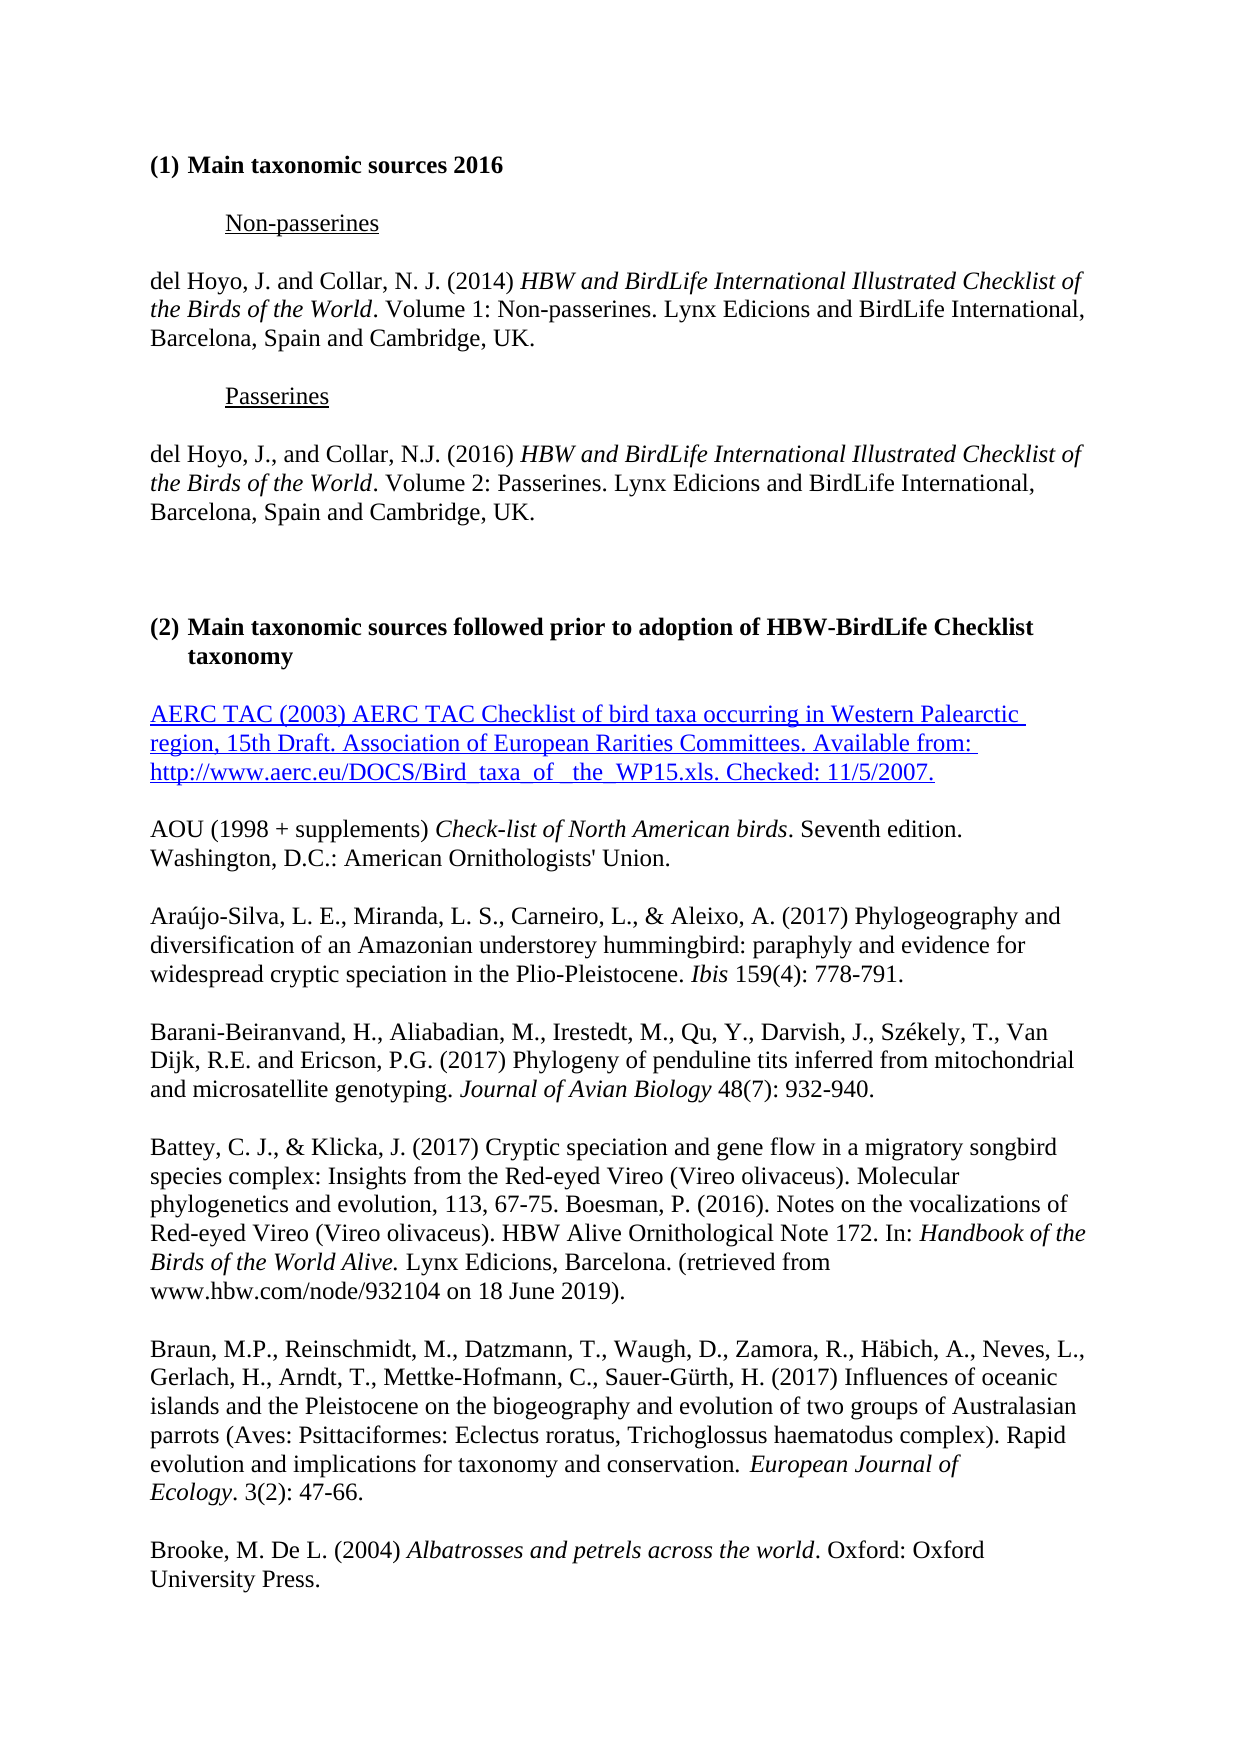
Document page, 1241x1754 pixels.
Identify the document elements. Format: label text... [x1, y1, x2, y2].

text Braun, M.P., Reinschmidt, M., Datzmann, T., Waugh, D., Zamora, R., Häbich, A., Neves, L., Gerlach, H., Arndt, T., Mettke-Hofmann, C., Sauer-Gürth, H. (2017) Influences of oceanic islands and the Pleistocene on the biogeography and evolution of two groups of Australasian parrots (Aves: Psittaciformes: Eclectus roratus, Trichoglossus haematodus complex). Rapid evolution and implications for taxonomy and conservation. European Journal of Ecology. 3(2): 47-66. [150, 1334, 1090, 1506]
list Main taxonomic sources 2016 [150, 150, 1090, 179]
text Non-passerines [225, 208, 1090, 237]
text del Hoyo, J., and Collar, N.J. (2016) HBW and BirdLife International Illustrated Checklist of the Birds of the World. Volume 2: Passerines. Lynx Edicions and BirdLife International, Barcelona, Spain and Cambridge, UK. [150, 439, 1090, 525]
list Main taxonomic sources followed prior to adoption of HBW-BirdLife Checklist taxonomy [150, 612, 1090, 670]
text del Hoyo, J. and Collar, N. J. (2014) HBW and BirdLife International Illustrated Checklist of the Birds of the World. Volume 1: Non-passerines. Lynx Edicions and BirdLife International, Barcelona, Spain and Cambridge, UK. [150, 266, 1090, 352]
text Passerines [150, 381, 1090, 410]
text Battey, C. J., & Klicka, J. (2017) Cryptic speciation and gene flow in a migratory songbird species complex: Insights from the Red-eyed Vireo (Vireo olivaceus). Molecular phylogenetics and evolution, 113, 67-75. Boesman, P. (2016). Notes on the vocalizations of Red-eyed Vireo (Vireo olivaceus). HBW Alive Ornithological Note 172. In: Handbook of the Birds of the World Alive. Lynx Edicions, Barcelona. (retrieved from www.hbw.com/node/932104 on 18 June 2019). [150, 1132, 1090, 1304]
text Barani‐Beiranvand, H., Aliabadian, M., Irestedt, M., Qu, Y., Darvish, J., Székely, T., Van Dijk, R.E. and Ericson, P.G. (2017) Phylogeny of penduline tits inferred from mitochondrial and microsatellite genotyping. Journal of Avian Biology 48(7): 932-940. [150, 1017, 1090, 1103]
text Brooke, M. De L. (2004) Albatrosses and petrels across the world. Oxford: Oxford University Press. [150, 1535, 1090, 1593]
text Araújo‐Silva, L. E., Miranda, L. S., Carneiro, L., & Aleixo, A. (2017) Phylogeography and diversification of an Amazonian understorey hummingbird: paraphyly and evidence for widespread cryptic speciation in the Plio‐Pleistocene. Ibis 159(4): 778-791. [150, 901, 1090, 987]
text AOU (1998 + supplements) Check-list of North American birds. Seventh edition. Washington, D.C.: American Ornithologists' Union. [150, 814, 1090, 872]
text AERC TAC (2003) AERC TAC Checklist of bird taxa occurring in Western Palearctic region, 15th Draft. Association of European Rarities Committees. Available from: http://www.aerc.eu/DOCS/Bird_taxa_of _the_WP15.xls. Checked: 11/5/2007. [150, 699, 1090, 785]
